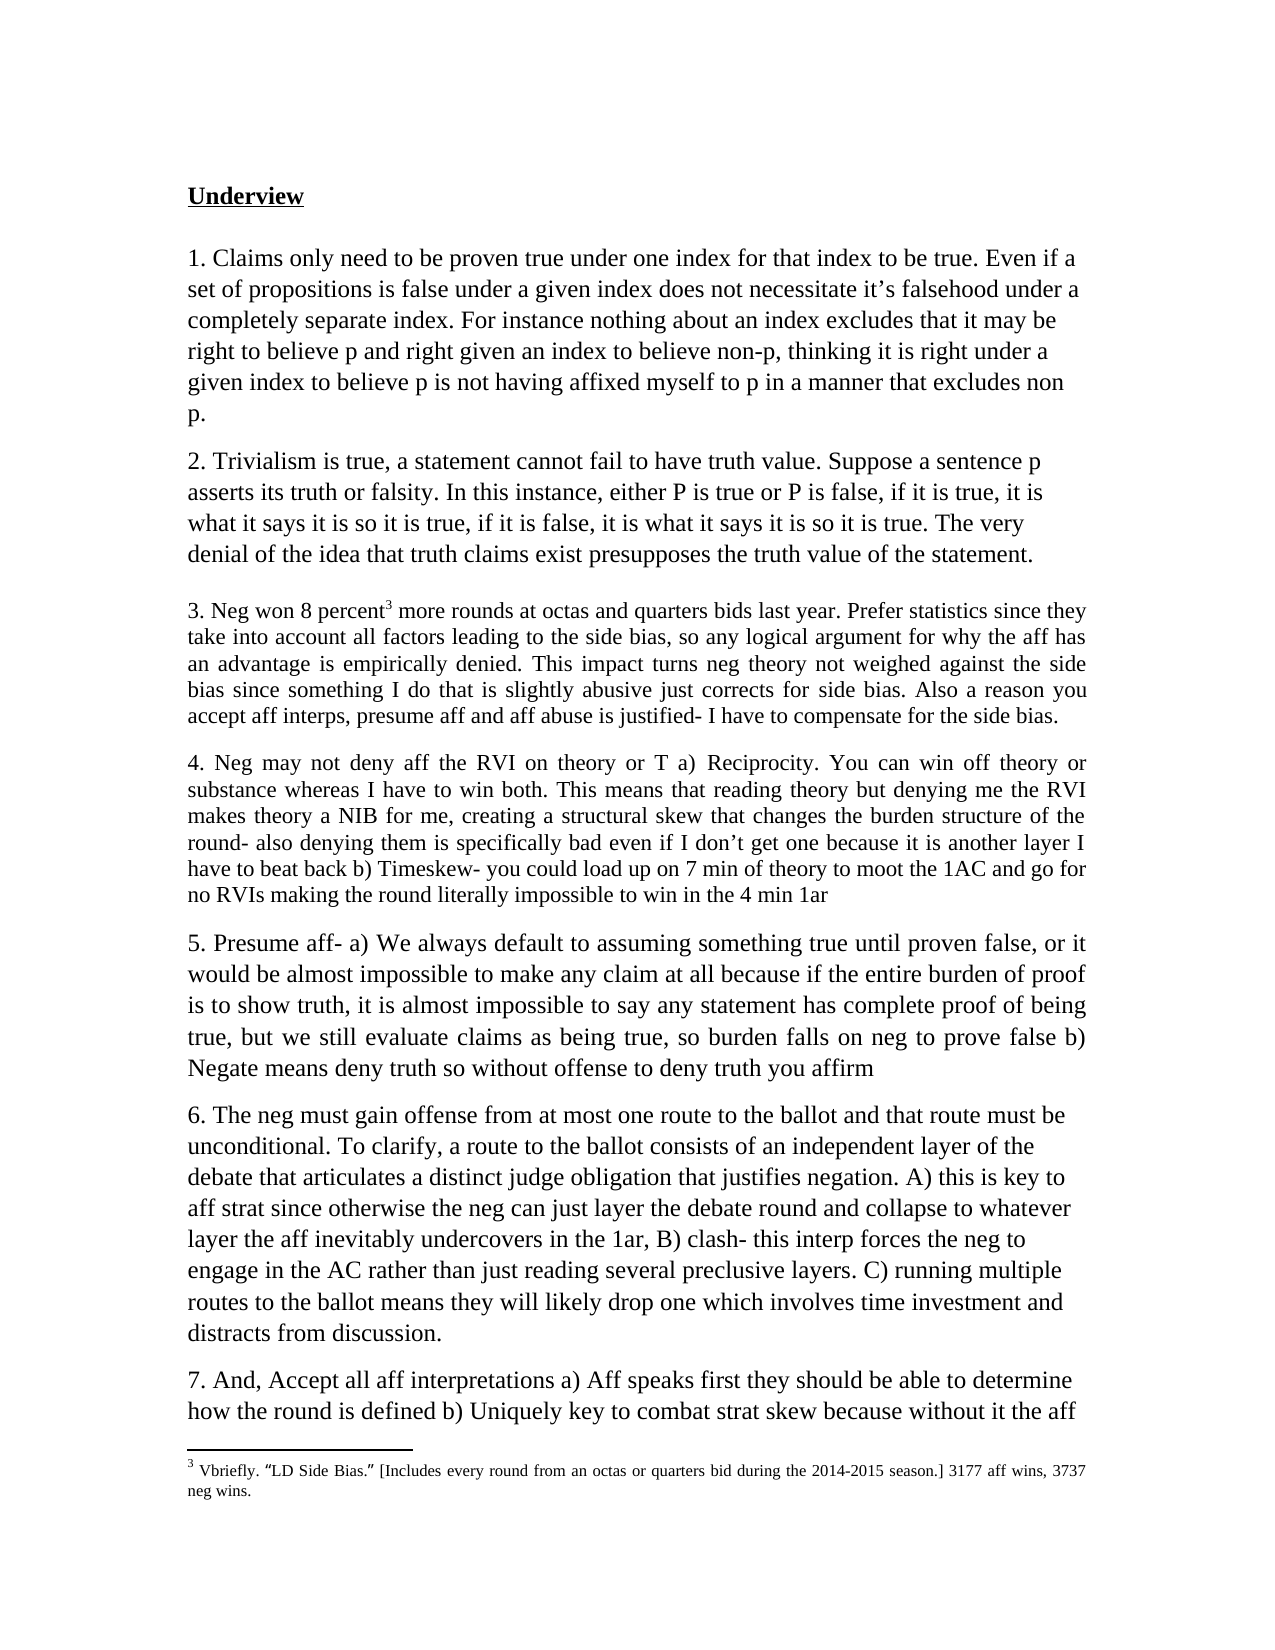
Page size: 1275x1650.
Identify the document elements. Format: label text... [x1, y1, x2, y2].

text 6. The neg must gain offense from at most one route to the ballot and that route must be unconditional. To clarify, a route to the ballot consists of an independent layer of the debate that articulates a distinct judge obligation that justifies negation. A) this is key to aff strat since otherwise the neg can just layer the debate round and collapse to whatever layer the aff inevitably undercovers in the 1ar, B) clash- this interp forces the neg to engage in the AC rather than just reading several preclusive layers. C) running multiple routes to the ballot means they will likely drop one which involves time investment and distracts from discussion. [187, 1100, 1087, 1346]
text Underview [187, 181, 1087, 210]
text 2. Trivialism is true, a statement cannot fail to have truth value. Suppose a sentence p asserts its truth or falsity. In this instance, either P is true or P is false, if it is true, it is what it says it is so it is true, if it is false, it is what it says it is so it is true. The very denial of the idea that truth claims exist presupposes the truth value of the statement. [187, 446, 1087, 568]
text 3. Neg won 8 percent more rounds at octas and quarters bids last year. Prefer statistics since they take into account all factors leading to the side bias, so any logical argument for why the aff has an advantage is empirically denied. This impact turns neg theory not weighed against the side bias since something I do that is slightly abusive just corrects for side bias. Also a reason you accept aff interps, presume aff and aff abuse is justified- I have to compensate for the side bias. [187, 597, 1087, 729]
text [187, 1365, 1087, 1425]
text 5. Presume aff- a) We always default to assuming something true until proven false, or it would be almost impossible to make any claim at all because if the entire burden of proof is to show truth, it is almost impossible to say any statement has complete proof of being true, but we still evaluate claims as being true, so burden falls on neg to prove false b) Negate means deny truth so without offense to deny truth you affirm [187, 928, 1087, 1081]
text 1. Claims only need to be proven true under one index for that index to be true. Even if a set of propositions is false under a given index does not necessitate it’s falsehood under a completely separate index. For instance nothing about an index excludes that it may be right to believe p and right given an index to believe non-p, thinking it is right under a given index to believe p is not having affixed myself to p in a manner that excludes non p. [187, 243, 1087, 427]
text 4. Neg may not deny aff the RVI on theory or T a) Reciprocity. You can win off theory or substance whereas I have to win both. This means that reading theory but denying me the RVI makes theory a NIB for me, creating a structural skew that changes the burden structure of the round- also denying them is specifically bad even if I don’t get one because it is another layer I have to beat back b) Timeskew- you could load up on 7 min of theory to moot the 1AC and go for no RVIs making the round literally impossible to win in the 4 min 1ar [187, 749, 1087, 908]
